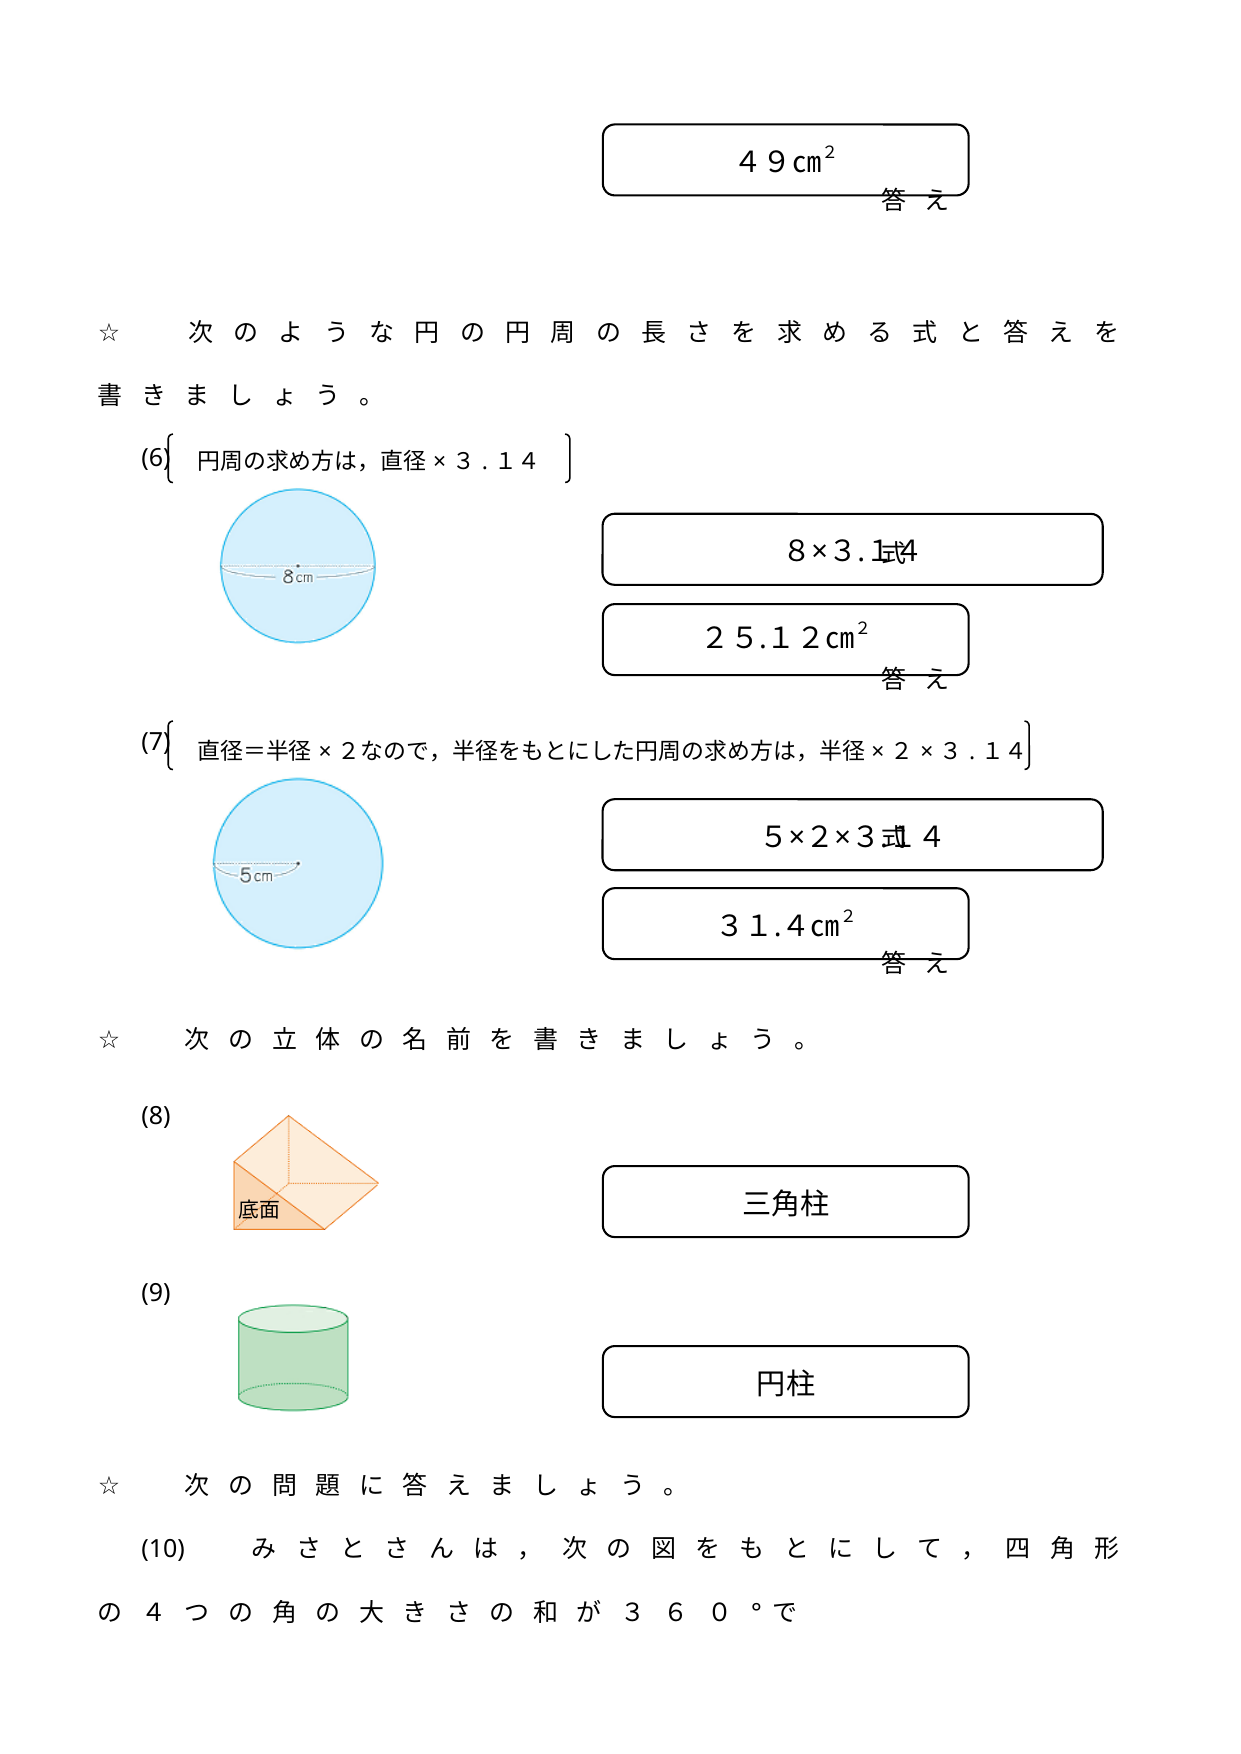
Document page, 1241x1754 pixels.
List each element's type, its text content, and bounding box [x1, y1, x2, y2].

table_cell ☆ 次のような円の円周の長さを求める式と答えを書きましょう。 [86, 293, 1149, 426]
table_cell (7) 式 答え [86, 710, 1149, 994]
picture [199, 768, 402, 961]
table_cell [86, 1516, 1149, 1650]
table_cell ☆ 次の問題に答えましょう。 [86, 1437, 1149, 1516]
picture [191, 1085, 403, 1260]
table_cell ☆ 次の立体の名前を書きましょう。 [86, 994, 1149, 1082]
table_cell (6) 式 答え [86, 426, 1149, 709]
table_cell (8) [86, 1082, 1149, 1259]
picture [167, 1261, 395, 1433]
table_cell (5) 式 答え [86, 104, 1149, 293]
picture [197, 469, 394, 657]
table_cell (9) [86, 1260, 1149, 1437]
